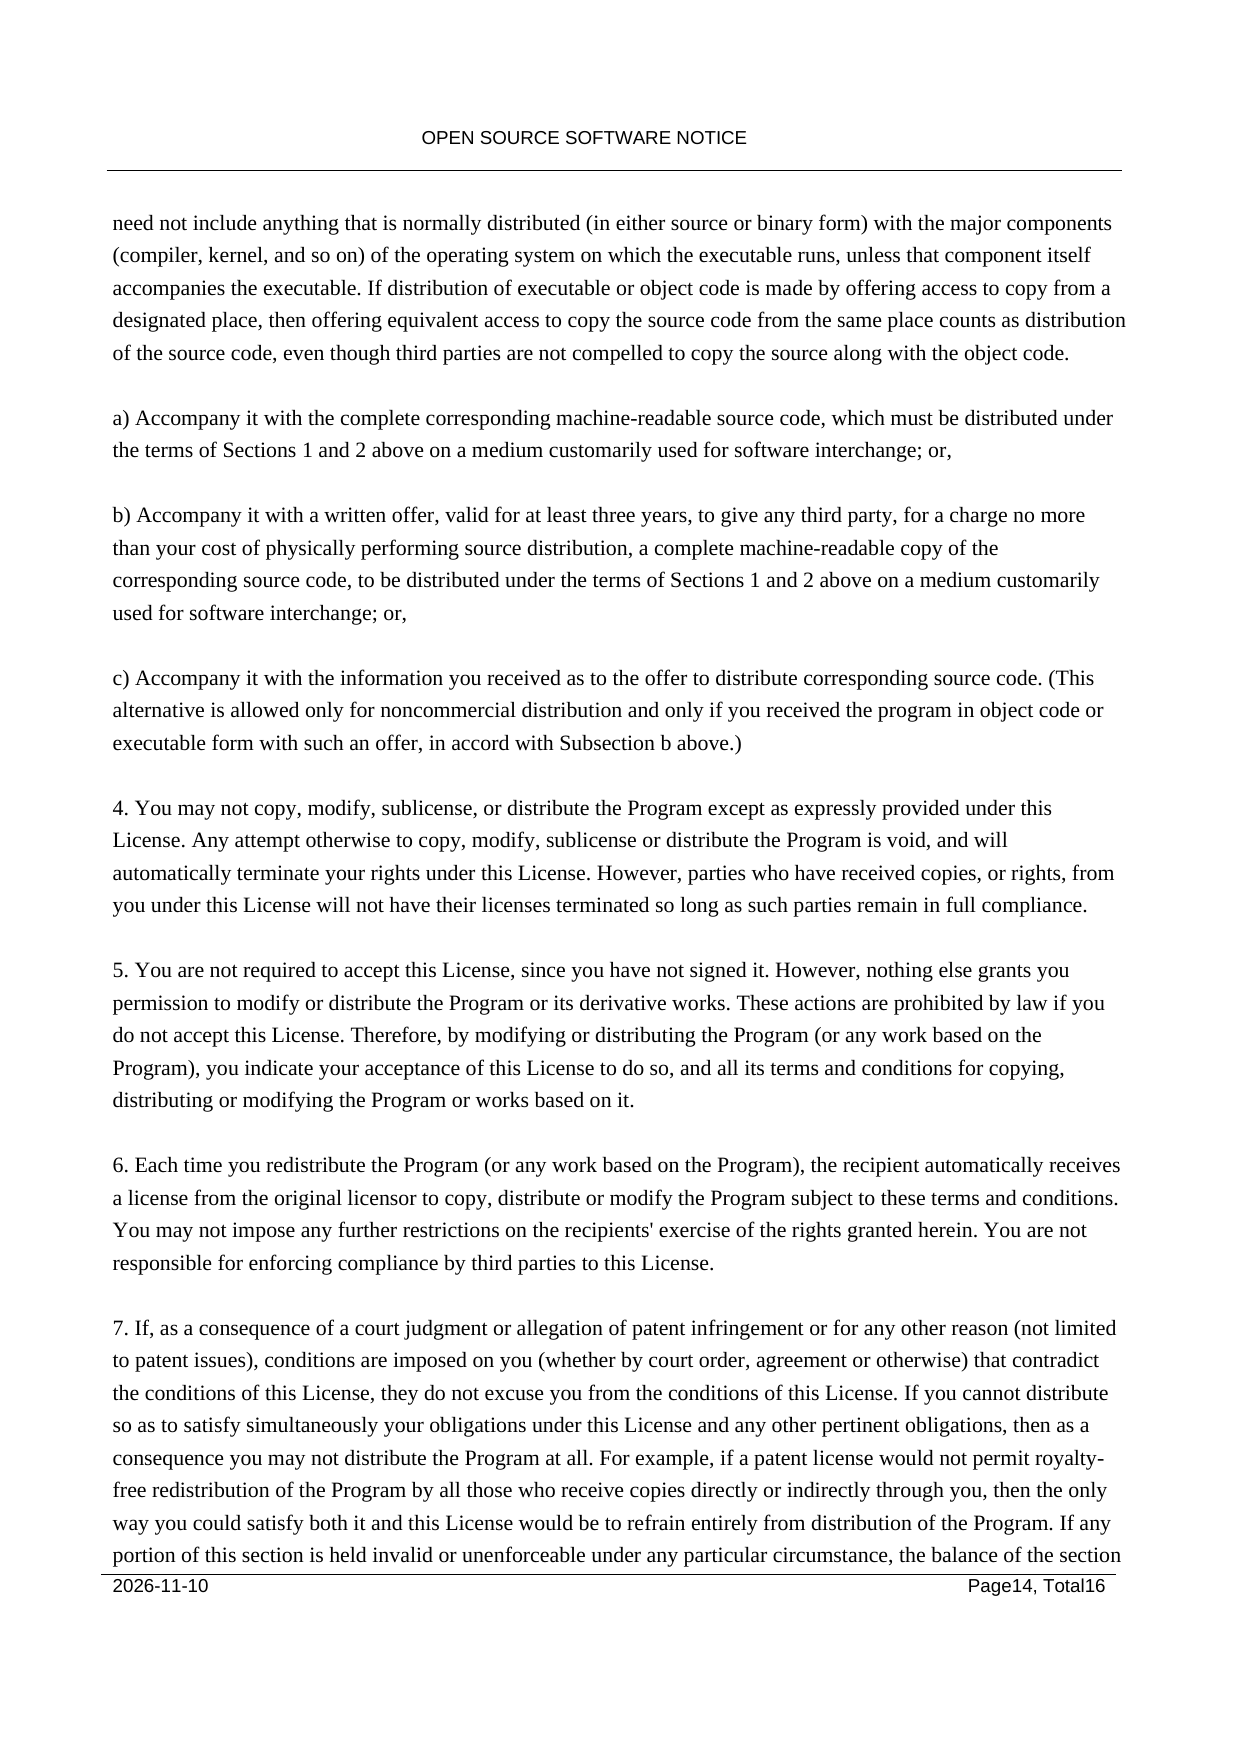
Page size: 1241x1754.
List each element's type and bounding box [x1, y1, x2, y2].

text [112, 206, 1128, 1571]
